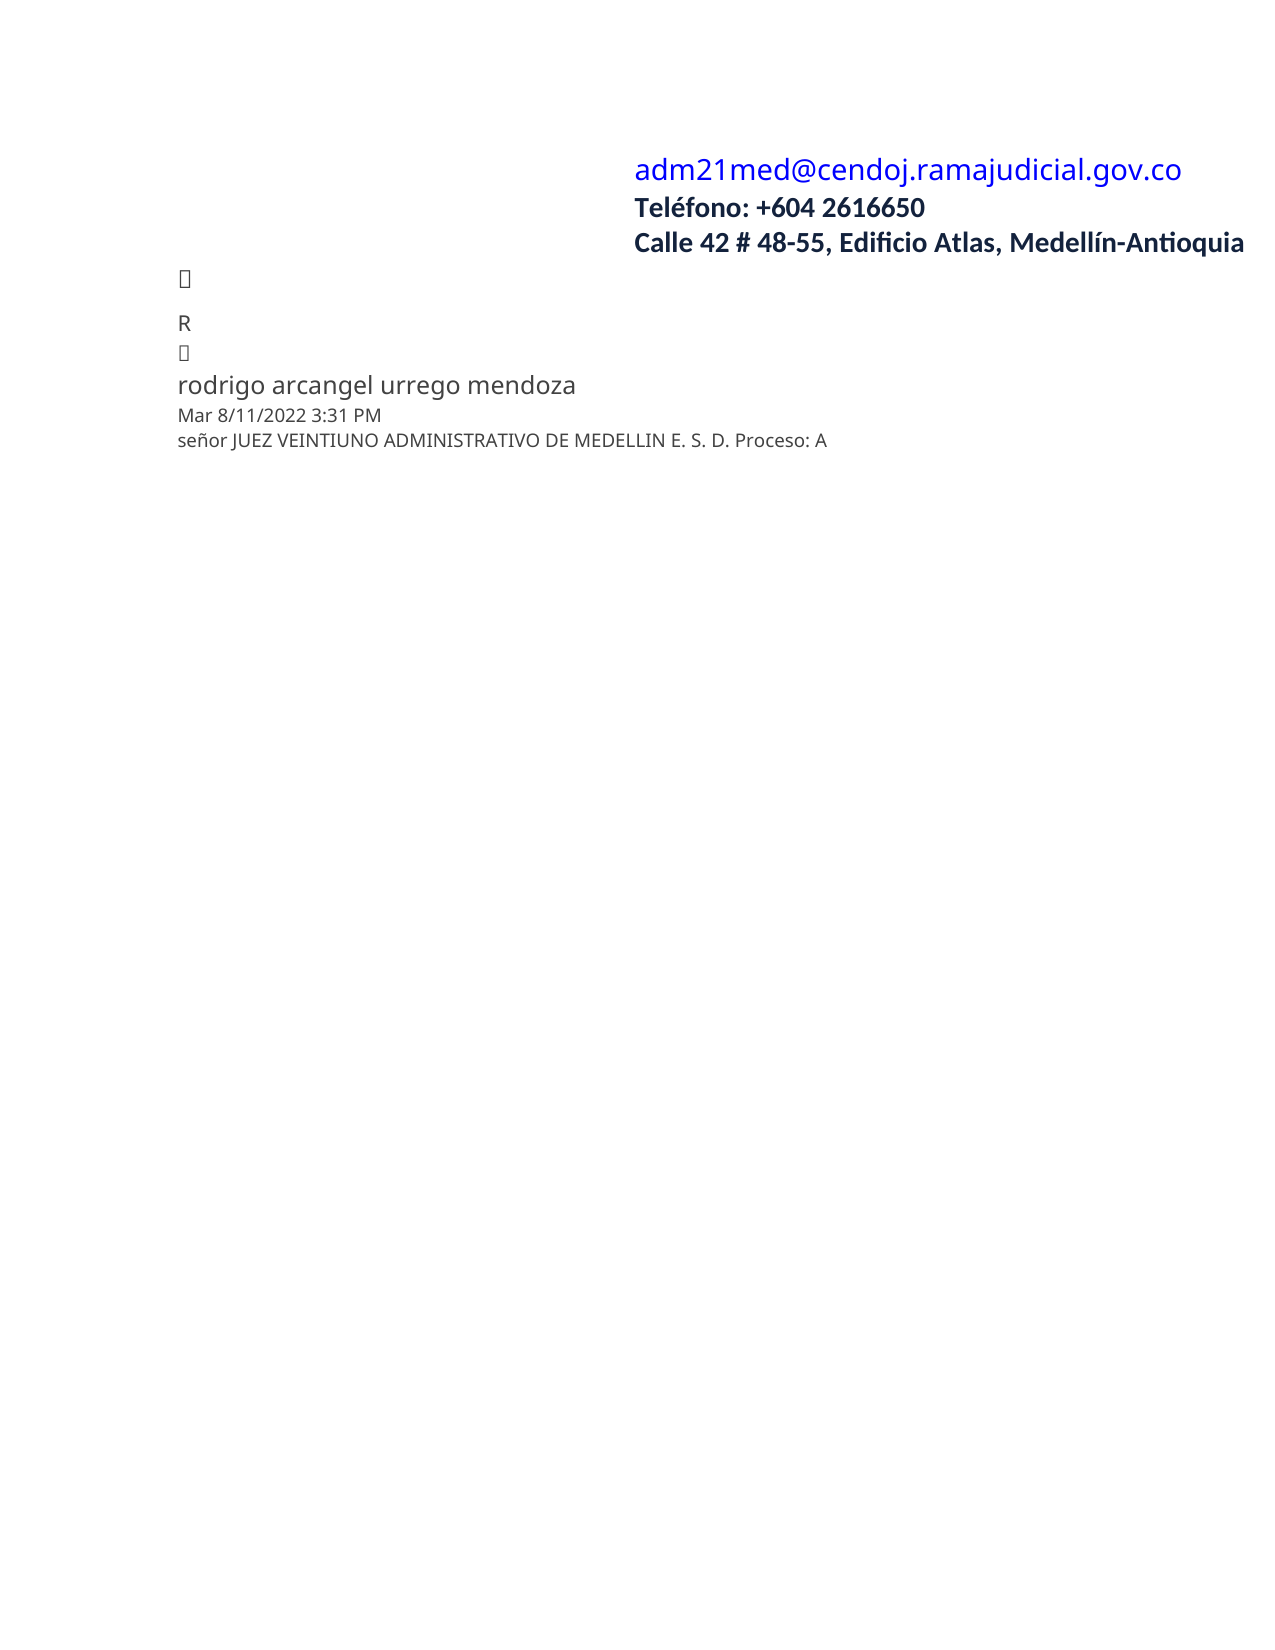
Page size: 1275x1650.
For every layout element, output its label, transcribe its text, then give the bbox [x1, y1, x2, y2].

text señor JUEZ VEINTIUNO ADMINISTRATIVO DE MEDELLIN E. S. D. Proceso: A [177, 427, 1098, 453]
text  [177, 262, 1098, 296]
text R [177, 308, 1098, 338]
text  [177, 338, 1098, 368]
text Mar 8/11/2022 3:31 PM [177, 402, 1098, 427]
text rodrigo arcangel urrego mendoza [177, 368, 1098, 402]
table_cell adm21med@cendoj.ramajudicial.gov.co Teléfono: +604 2616650 Calle 42 # 48-55, Edificio Atlas, Medellín-Antioquia [634, 148, 1248, 262]
